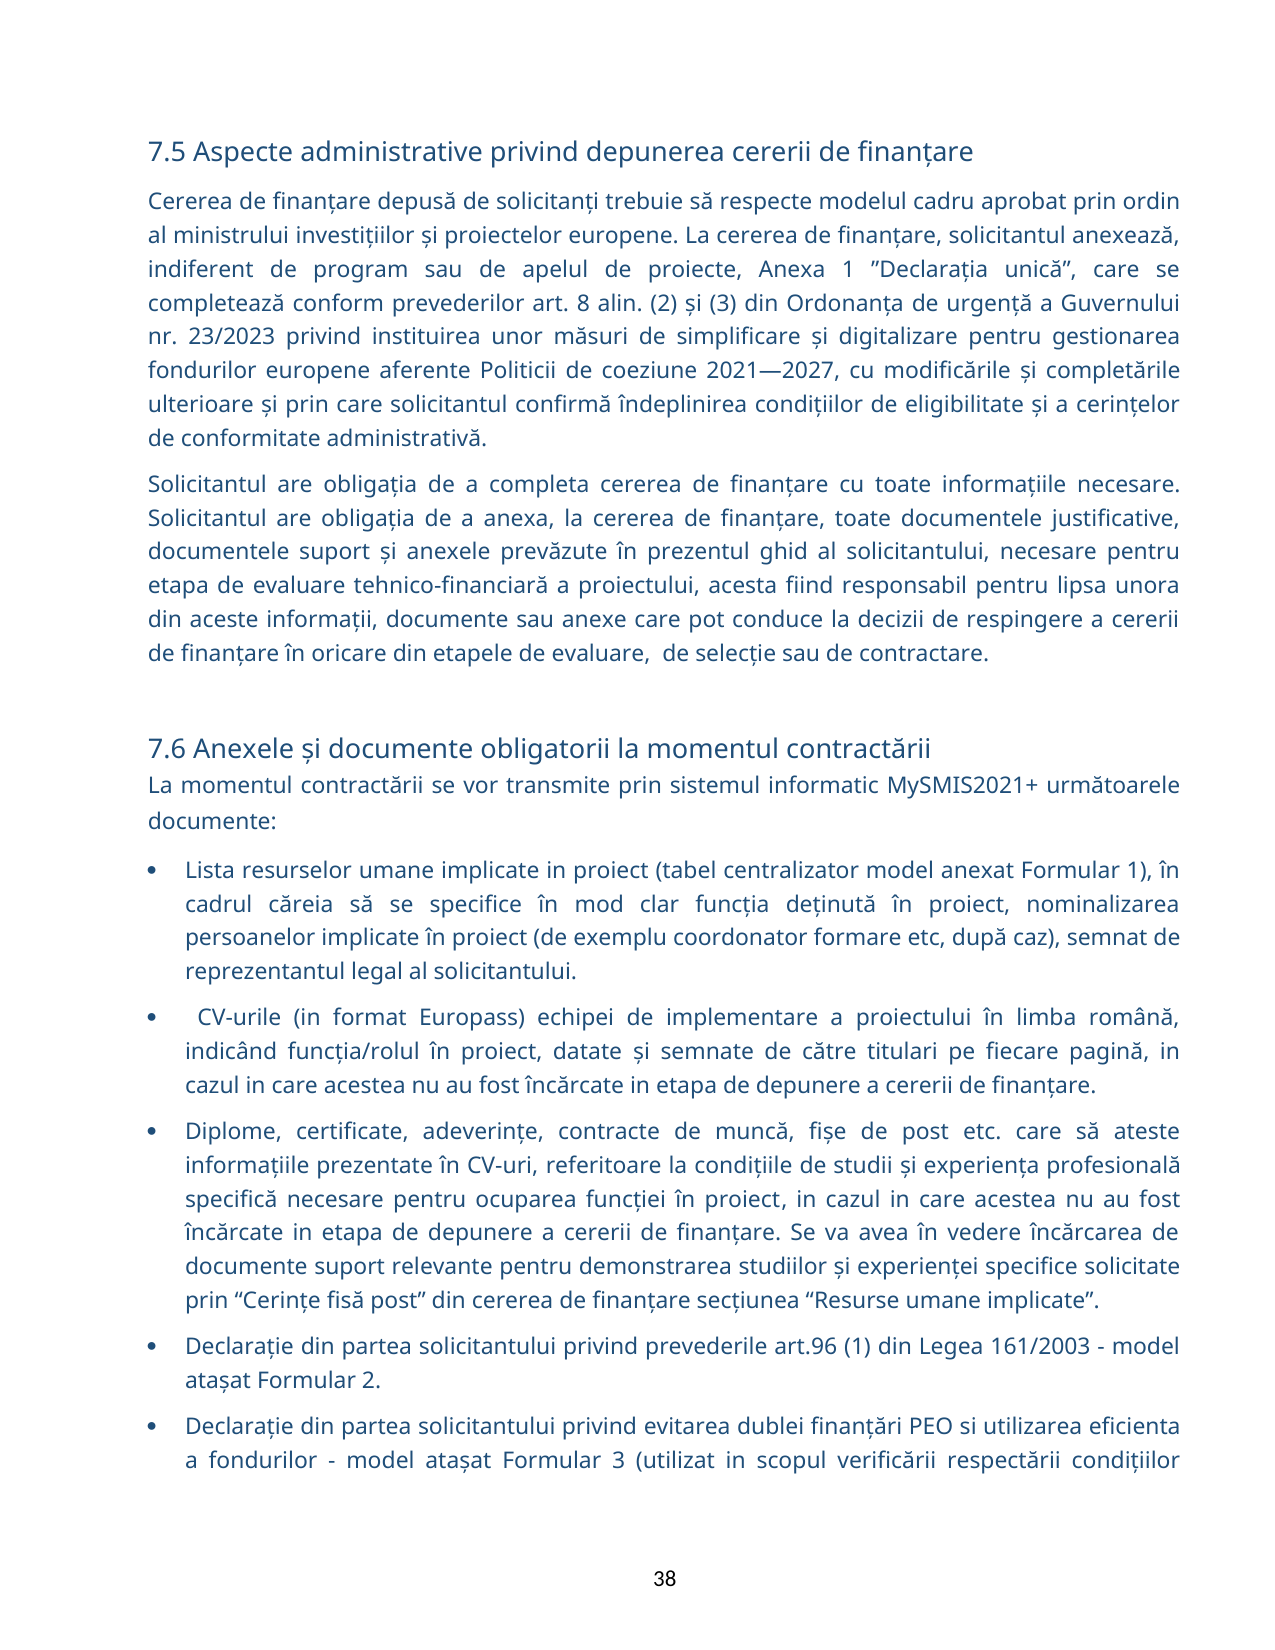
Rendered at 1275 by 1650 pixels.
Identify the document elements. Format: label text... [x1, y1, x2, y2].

text Cererea de finanțare depusă de solicitanți trebuie să respecte modelul cadru aprobat prin ordin al ministrului investițiilor și proiectelor europene. La cererea de finanțare, solicitantul anexează, indiferent de program sau de apelul de proiecte, Anexa 1 ”Declarația unică”, care se completează conform prevederilor art. 8 alin. (2) și (3) din Ordonanța de urgență a Guvernului nr. 23/2023 privind instituirea unor măsuri de simplificare și digitalizare pentru gestionarea fondurilor europene aferente Politicii de coeziune 2021—2027, cu modificările și completările ulterioare și prin care solicitantul confirmă îndeplinirea condițiilor de eligibilitate și a cerințelor de conformitate administrativă. [148, 185, 1181, 453]
list Lista resurselor umane implicate in proiect (tabel centralizator model anexat Formular 1), în cadrul căreia să se specifice în mod clar funcția deținută în proiect, nominalizarea persoanelor implicate în proiect (de exemplu coordonator formare etc, după caz), semnat de reprezentantul legal al solicitantului. [148, 854, 1181, 986]
text Solicitantul are obligația de a completa cererea de finanțare cu toate informațiile necesare. Solicitantul are obligația de a anexa, la cererea de finanțare, toate documentele justificative, documentele suport și anexele prevăzute în prezentul ghid al solicitantului, necesare pentru etapa de evaluare tehnico-financiară a proiectului, acesta fiind responsabil pentru lipsa unora din aceste informații, documente sau anexe care pot conduce la decizii de respingere a cererii de finanțare în oricare din etapele de evaluare, de selecție sau de contractare. [148, 468, 1181, 668]
list Declarație din partea solicitantului privind prevederile art.96 (1) din Legea 161/2003 - model atașat Formular 2. [148, 1330, 1181, 1395]
subtitle 7.6 Anexele și documente obligatorii la momentul contractării [148, 729, 1181, 766]
text La momentul contractării se vor transmite prin sistemul informatic MySMIS2021+ următoarele documente: [148, 769, 1181, 837]
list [148, 1410, 1181, 1475]
list CV-urile (in format Europass) echipei de implementare a proiectului în limba română, indicând funcția/rolul în proiect, datate şi semnate de către titulari pe fiecare pagină, in cazul in care acestea nu au fost încărcate in etapa de depunere a cererii de finanțare. [148, 1001, 1181, 1100]
list Diplome, certificate, adeverințe, contracte de muncă, fișe de post etc. care să ateste informațiile prezentate în CV-uri, referitoare la condiţiile de studii şi experiența profesională specifică necesare pentru ocuparea funcției în proiect, in cazul in care acestea nu au fost încărcate in etapa de depunere a cererii de finanțare. Se va avea în vedere încărcarea de documente suport relevante pentru demonstrarea studiilor și experienței specifice solicitate prin “Cerințe fisă post” din cererea de finanțare secțiunea “Resurse umane implicate”. [148, 1115, 1181, 1315]
subtitle 7.5 Aspecte administrative privind depunerea cererii de finanțare [148, 133, 1181, 170]
